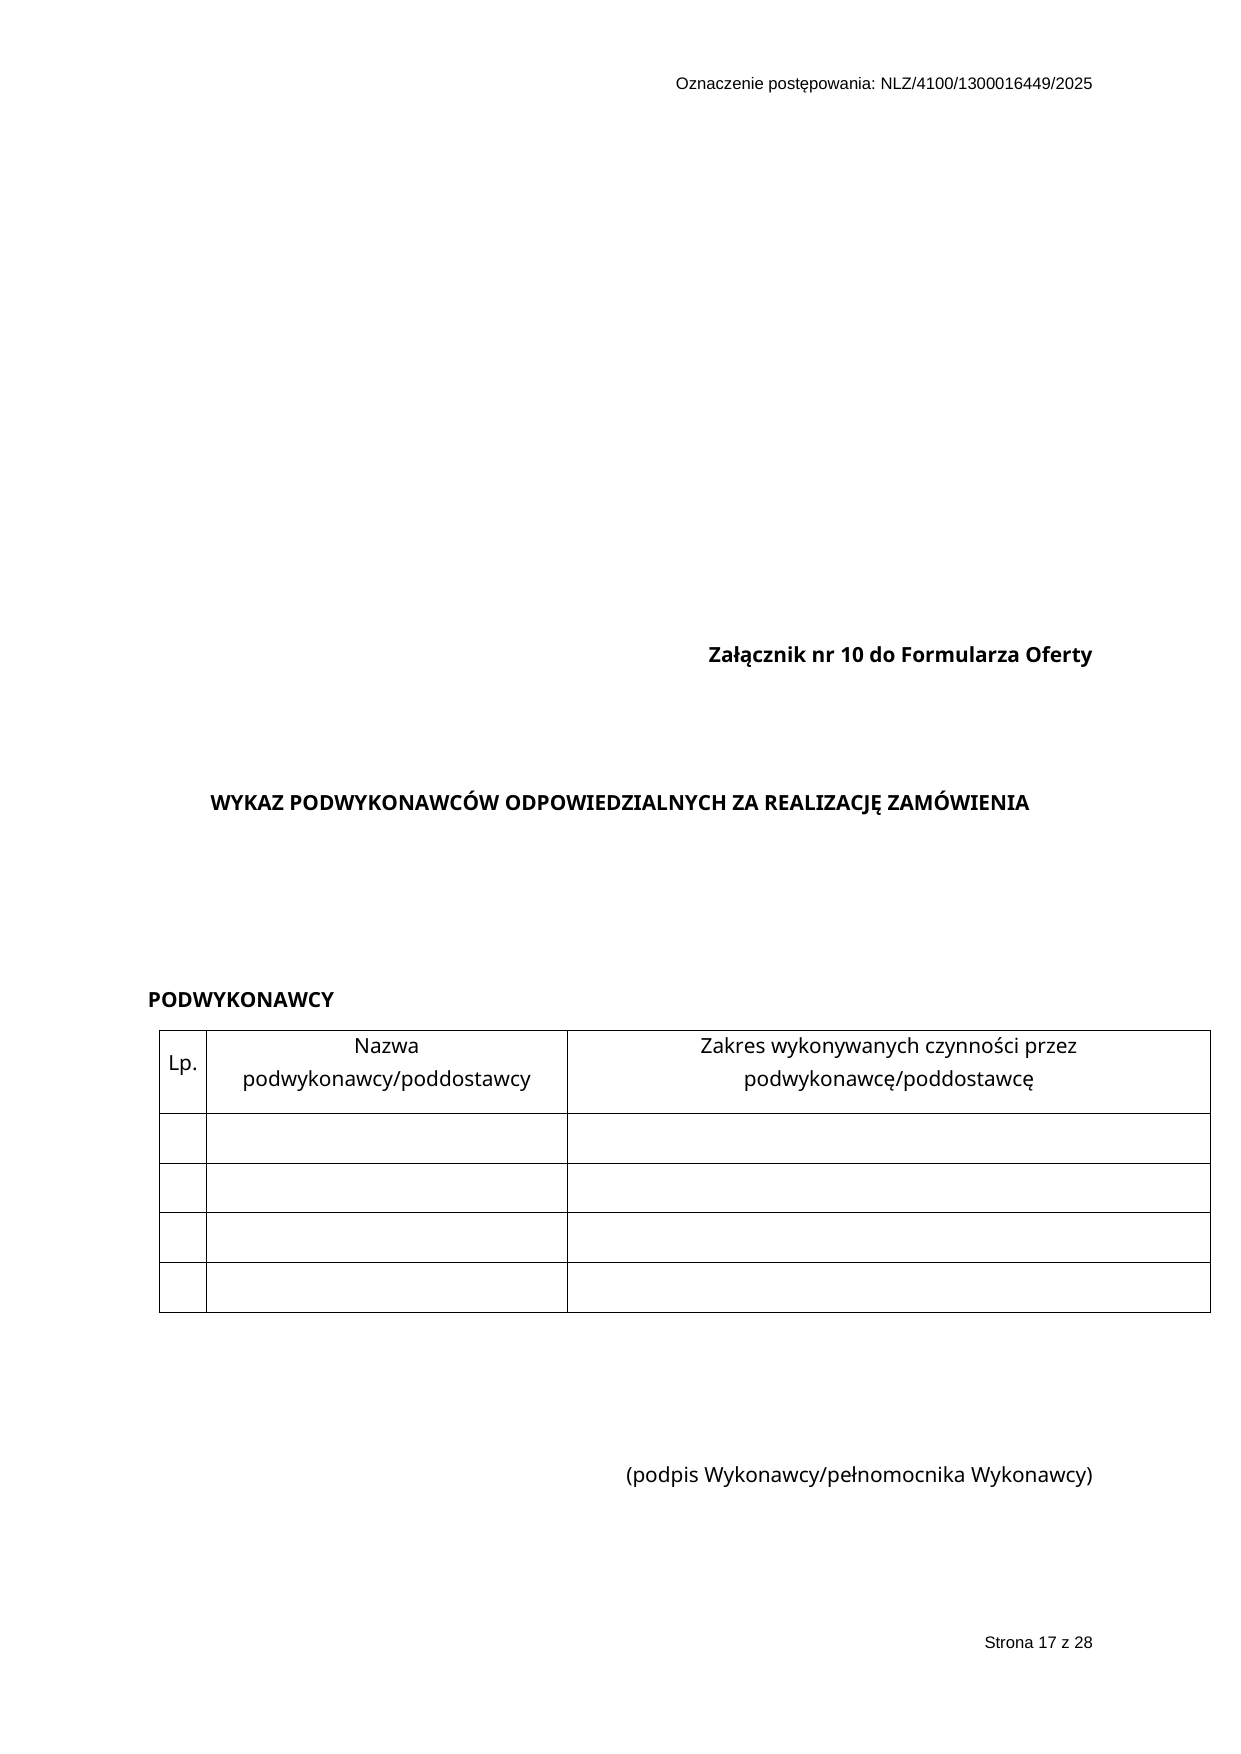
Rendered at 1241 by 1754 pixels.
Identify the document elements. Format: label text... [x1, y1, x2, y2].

table_header Zakres wykonywanych czynności przez podwykonawcę/poddostawcę [568, 1031, 1210, 1113]
table_cell [160, 1114, 206, 1163]
table_header Nazwa podwykonawcy/poddostawcy [207, 1031, 567, 1113]
table_cell [568, 1164, 1210, 1212]
table_cell [568, 1263, 1210, 1312]
table_cell [160, 1213, 206, 1262]
table_cell [207, 1263, 567, 1312]
text (podpis Wykonawcy/pełnomocnika Wykonawcy) [148, 1461, 1093, 1489]
table_cell [568, 1114, 1210, 1163]
table_cell [568, 1213, 1210, 1262]
table_cell [207, 1213, 567, 1262]
text PODWYKONAWCY [148, 985, 1093, 1014]
text Załącznik nr 10 do Formularza Oferty [148, 640, 1093, 669]
table_cell [207, 1114, 567, 1163]
table_cell [207, 1164, 567, 1212]
text WYKAZ PODWYKONAWCÓW ODPOWIEDZIALNYCH ZA REALIZACJĘ ZAMÓWIENIA [148, 788, 1093, 817]
table_cell [160, 1164, 206, 1212]
table_header Lp. [160, 1031, 206, 1113]
table_cell [160, 1263, 206, 1312]
